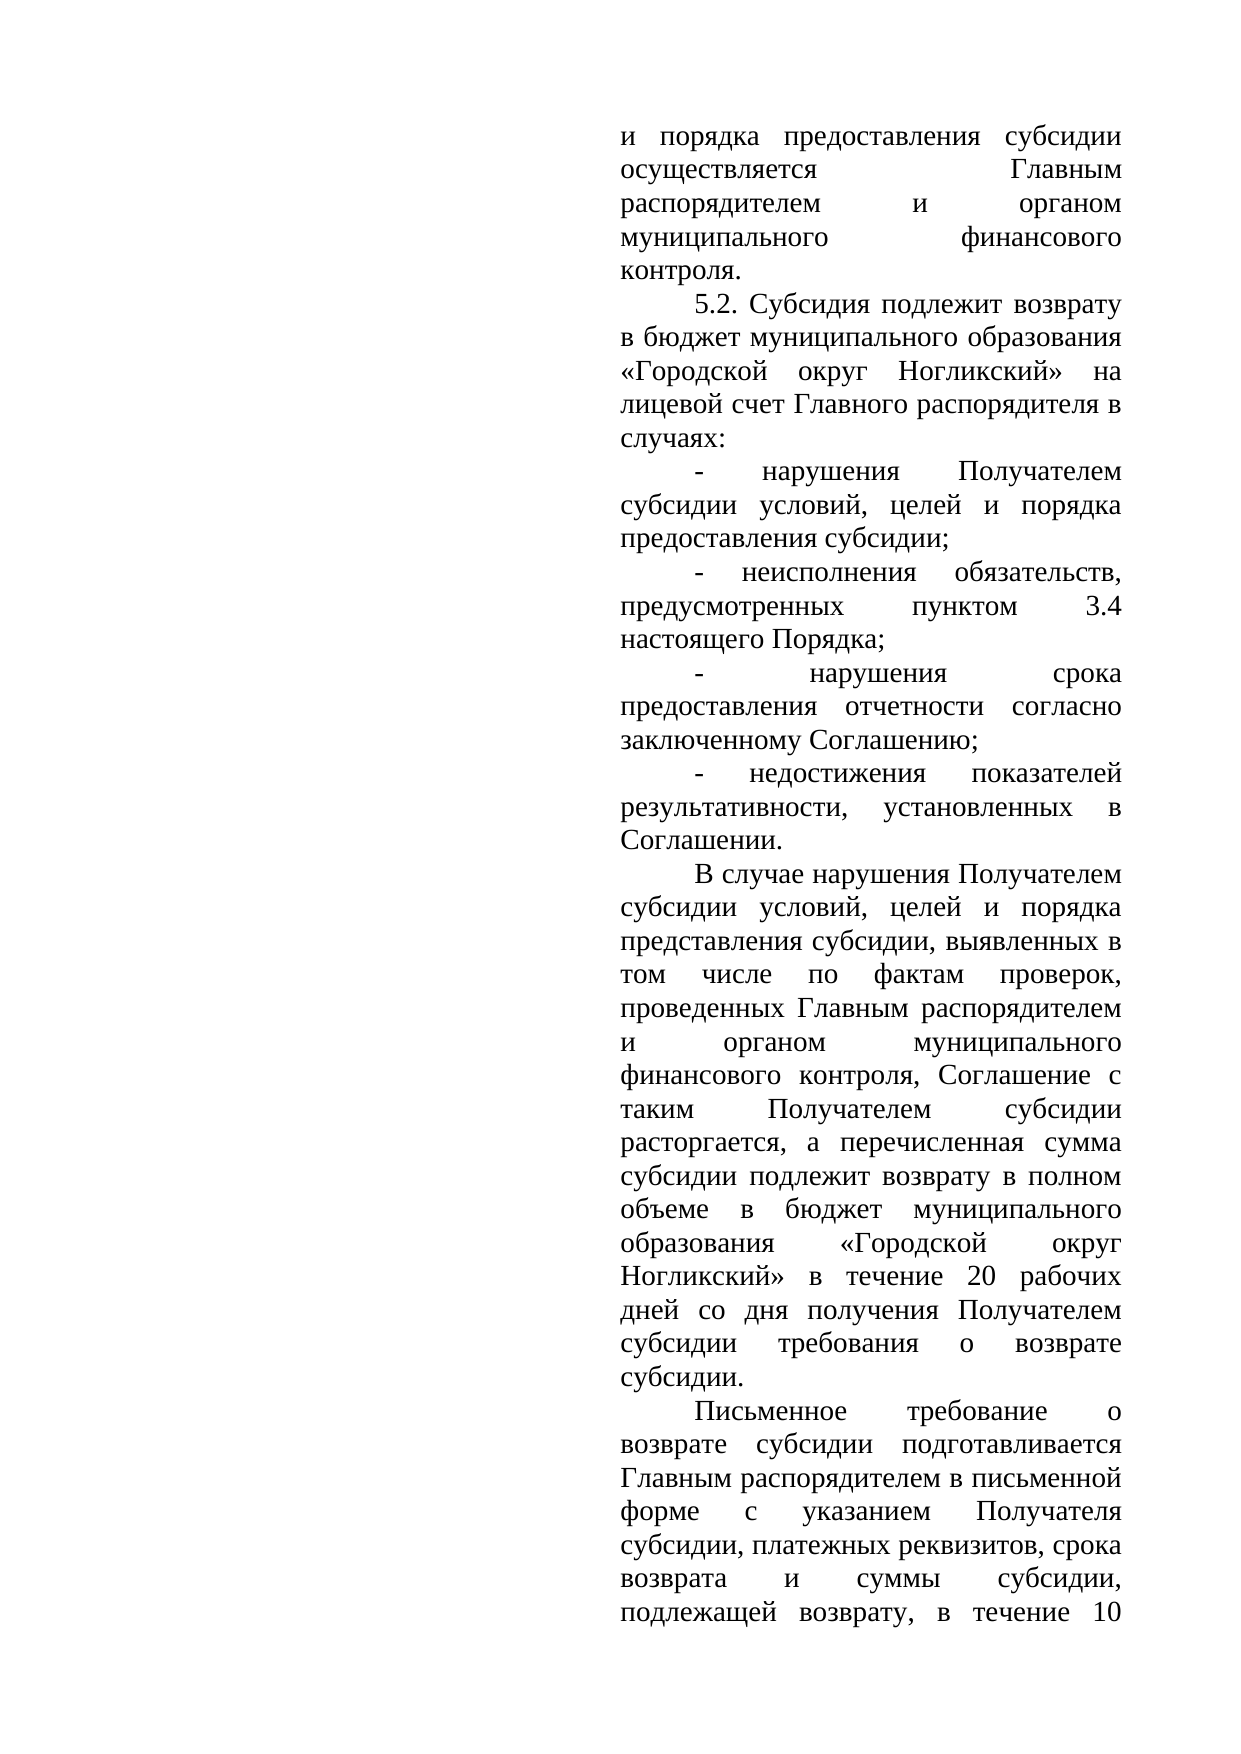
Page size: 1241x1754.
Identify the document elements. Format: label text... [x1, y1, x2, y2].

text - нарушения Получателем субсидии условий, целей и порядка предоставления субсидии; [620, 453, 1122, 554]
text В случае нарушения Получателем субсидии условий, целей и порядка представления субсидии, выявленных в том числе по фактам проверок, проведенных Главным распорядителем и органом муниципального финансового контроля, Соглашение с таким Получателем субсидии расторгается, а перечисленная сумма субсидии подлежит возврату в полном объеме в бюджет муниципального образования «Городской округ Ногликский» в течение 20 рабочих дней со дня получения Получателем субсидии требования о возврате субсидии. [620, 856, 1122, 1393]
text - неисполнения обязательств, предусмотренных пунктом 3.4 настоящего Порядка; [620, 554, 1122, 655]
text 5.2. Субсидия подлежит возврату в бюджет муниципального образования «Городской округ Ногликский» на лицевой счет Главного распорядителя в случаях: [620, 286, 1122, 453]
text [620, 1393, 1122, 1627]
text - недостижения показателей результативности, установленных в Соглашении. [620, 755, 1122, 856]
text - нарушения срока предоставления отчетности согласно заключенному Соглашению; [620, 655, 1122, 755]
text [620, 118, 1122, 286]
